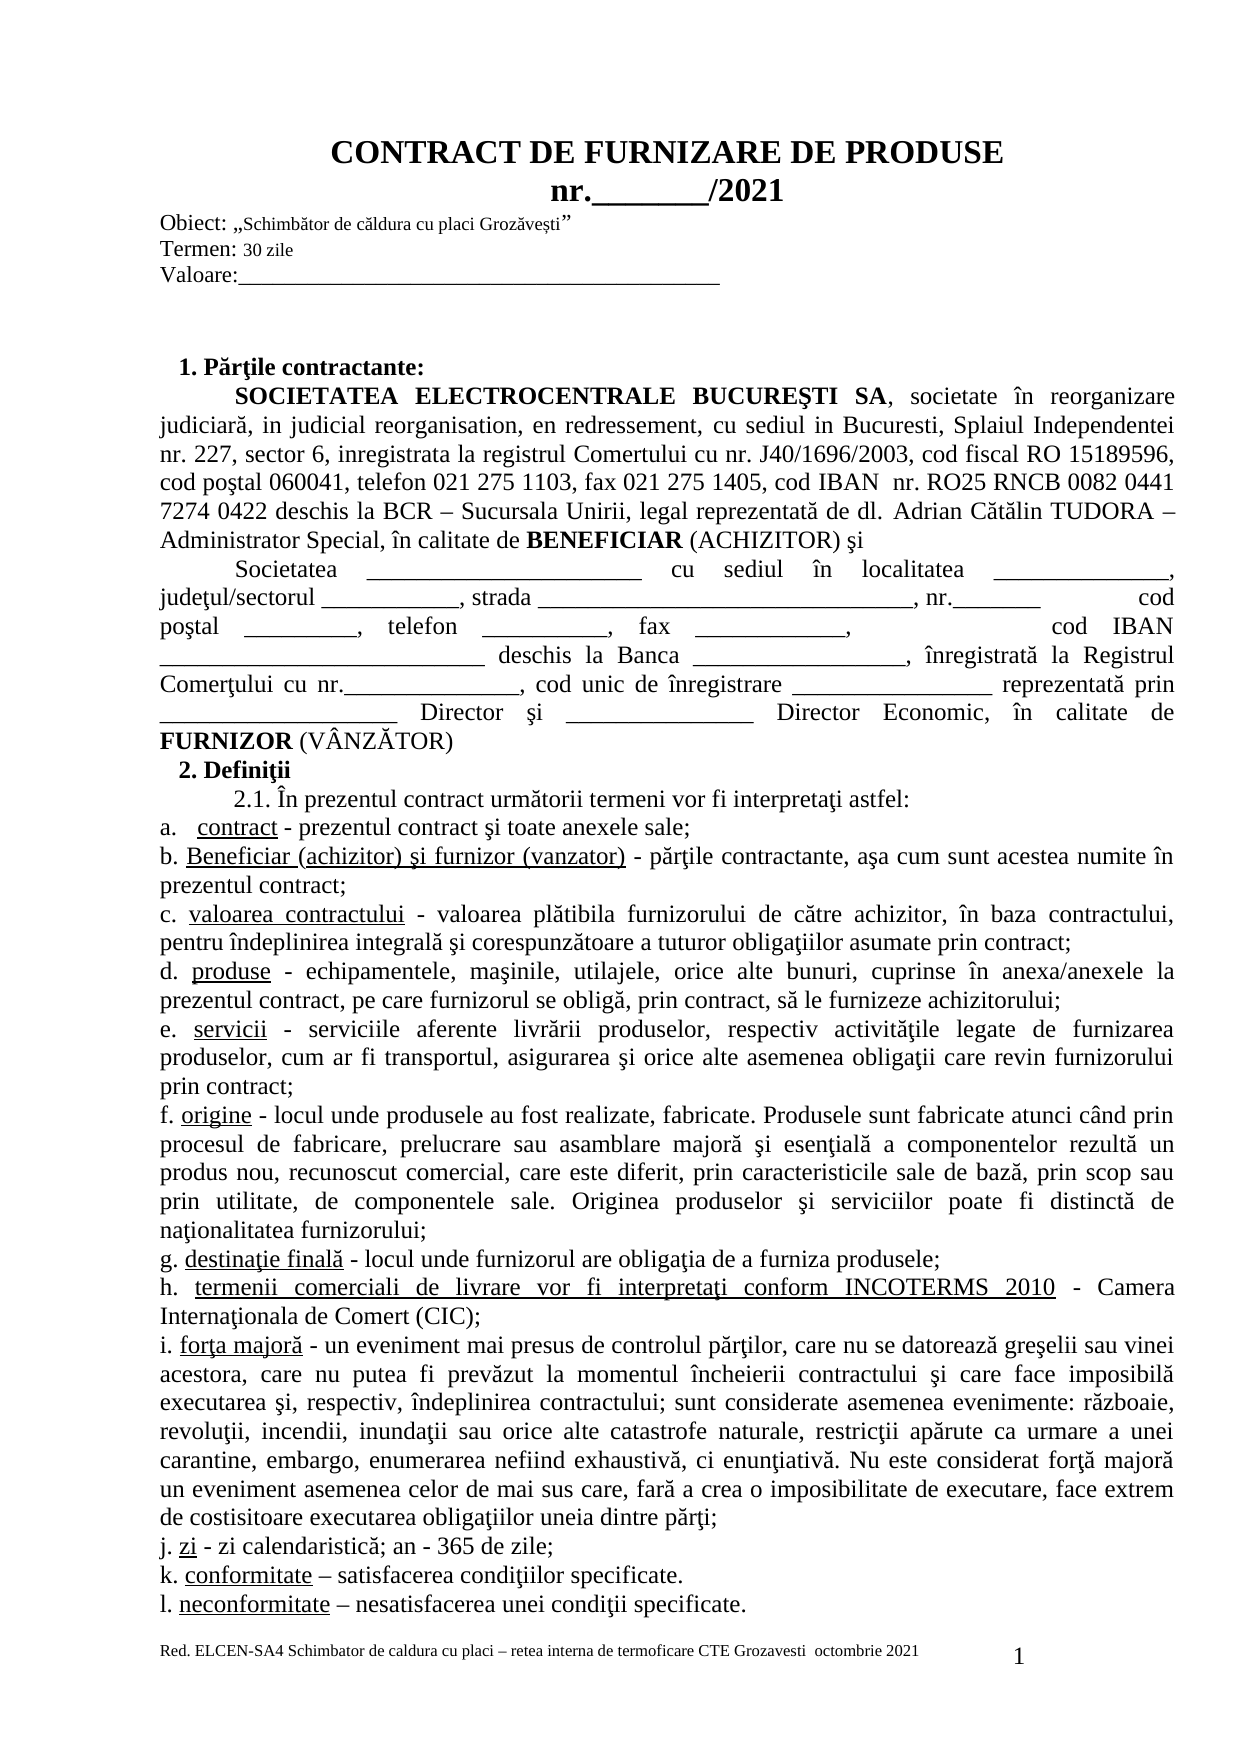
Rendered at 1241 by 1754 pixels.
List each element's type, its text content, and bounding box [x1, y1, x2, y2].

text e. servicii - serviciile aferente livrării produselor, respectiv activităţile legate de furnizarea produselor, cum ar fi transportul, asigurarea şi orice alte asemenea obligaţii care revin furnizorului prin contract; [159, 1014, 1175, 1100]
text CONTRACT DE FURNIZARE DE PRODUSE nr._______/2021 [159, 132, 1175, 209]
text Termen: 30 zile [159, 235, 1175, 261]
text c. valoarea contractului - valoarea plătibila furnizorului de către achizitor, în baza contractului, pentru îndeplinirea integrală şi corespunzătoare a tuturor obligaţiilor asumate prin contract; [159, 899, 1175, 956]
text 2. Definiţii [159, 755, 1175, 784]
text h. termenii comerciali de livrare vor fi interpretaţi conform INCOTERMS 2010 - Camera Internaţionala de Comert (CIC); [159, 1272, 1175, 1330]
text k. conformitate – satisfacerea condiţiilor specificate. [159, 1560, 1175, 1589]
text 2.1. În prezentul contract următorii termeni vor fi interpretaţi astfel: [159, 784, 1175, 812]
list contract - prezentul contract şi toate anexele sale; [159, 812, 1175, 841]
text j. zi - zi calendaristică; an - 365 de zile; [159, 1531, 1175, 1560]
text g. destinaţie finală - locul unde furnizorul are obligaţia de a furniza produsele; [159, 1244, 1175, 1272]
text Societatea ______________________ cu sediul în localitatea ______________, judeţul/sectorul ___________, strada ______________________________, nr._______ cod poştal _________, telefon __________, fax ____________, cod IBAN __________________________ deschis la Banca _________________, înregistrată la Registrul Comerţului cu nr.______________, cod unic de înregistrare ________________ reprezentată prin ___________________ Director şi _______________ Director Economic, în calitate de FURNIZOR (VÂNZĂTOR) [159, 554, 1175, 755]
text SOCIETATEA ELECTROCENTRALE BUCUREŞTI SA, societate în reorganizare judiciară, in judicial reorganisation, en redressement, cu sediul in Bucuresti, Splaiul Independentei nr. 227, sector 6, inregistrata la registrul Comertului cu nr. J40/1696/2003, cod fiscal RO 15189596, cod poştal 060041, telefon 021 275 1103, fax 021 275 1405, cod IBAN nr. RO25 RNCB 0082 0441 7274 0422 deschis la BCR – Sucursala Unirii, legal reprezentată de dl. Adrian Cătălin TUDORA –Administrator Special, în calitate de BENEFICIAR (ACHIZITOR) şi [159, 381, 1175, 554]
text f. origine - locul unde produsele au fost realizate, fabricate. Produsele sunt fabricate atunci când prin procesul de fabricare, prelucrare sau asamblare majoră şi esenţială a componentelor rezultă un produs nou, recunoscut comercial, care este diferit, prin caracteristicile sale de bază, prin scop sau prin utilitate, de componentele sale. Originea produselor şi serviciilor poate fi distinctă de naţionalitatea furnizorului; [159, 1100, 1175, 1244]
text Valoare:__________________________________________ [159, 261, 1175, 288]
text 1. Părţile contractante: [159, 352, 1175, 381]
text l. neconformitate – nesatisfacerea unei condiţii specificate. [159, 1589, 1175, 1617]
text d. produse - echipamentele, maşinile, utilajele, orice alte bunuri, cuprinse în anexa/anexele la prezentul contract, pe care furnizorul se obligă, prin contract, să le furnizeze achizitorului; [159, 956, 1175, 1014]
text b. Beneficiar (achizitor) şi furnizor (vanzator) - părţile contractante, aşa cum sunt acestea numite în prezentul contract; [159, 841, 1175, 899]
text i. forţa majoră - un eveniment mai presus de controlul părţilor, care nu se datorează greşelii sau vinei acestora, care nu putea fi prevăzut la momentul încheierii contractului şi care face imposibilă executarea şi, respectiv, îndeplinirea contractului; sunt considerate asemenea evenimente: războaie, revoluţii, incendii, inundaţii sau orice alte catastrofe naturale, restricţii apărute ca urmare a unei carantine, embargo, enumerarea nefiind exhaustivă, ci enunţiativă. Nu este considerat forţă majoră un eveniment asemenea celor de mai sus care, fară a crea o imposibilitate de executare, face extrem de costisitoare executarea obligaţiilor uneia dintre părţi; [159, 1330, 1175, 1531]
text Obiect: „Schimbător de căldura cu placi Grozăvești” [159, 209, 1175, 235]
